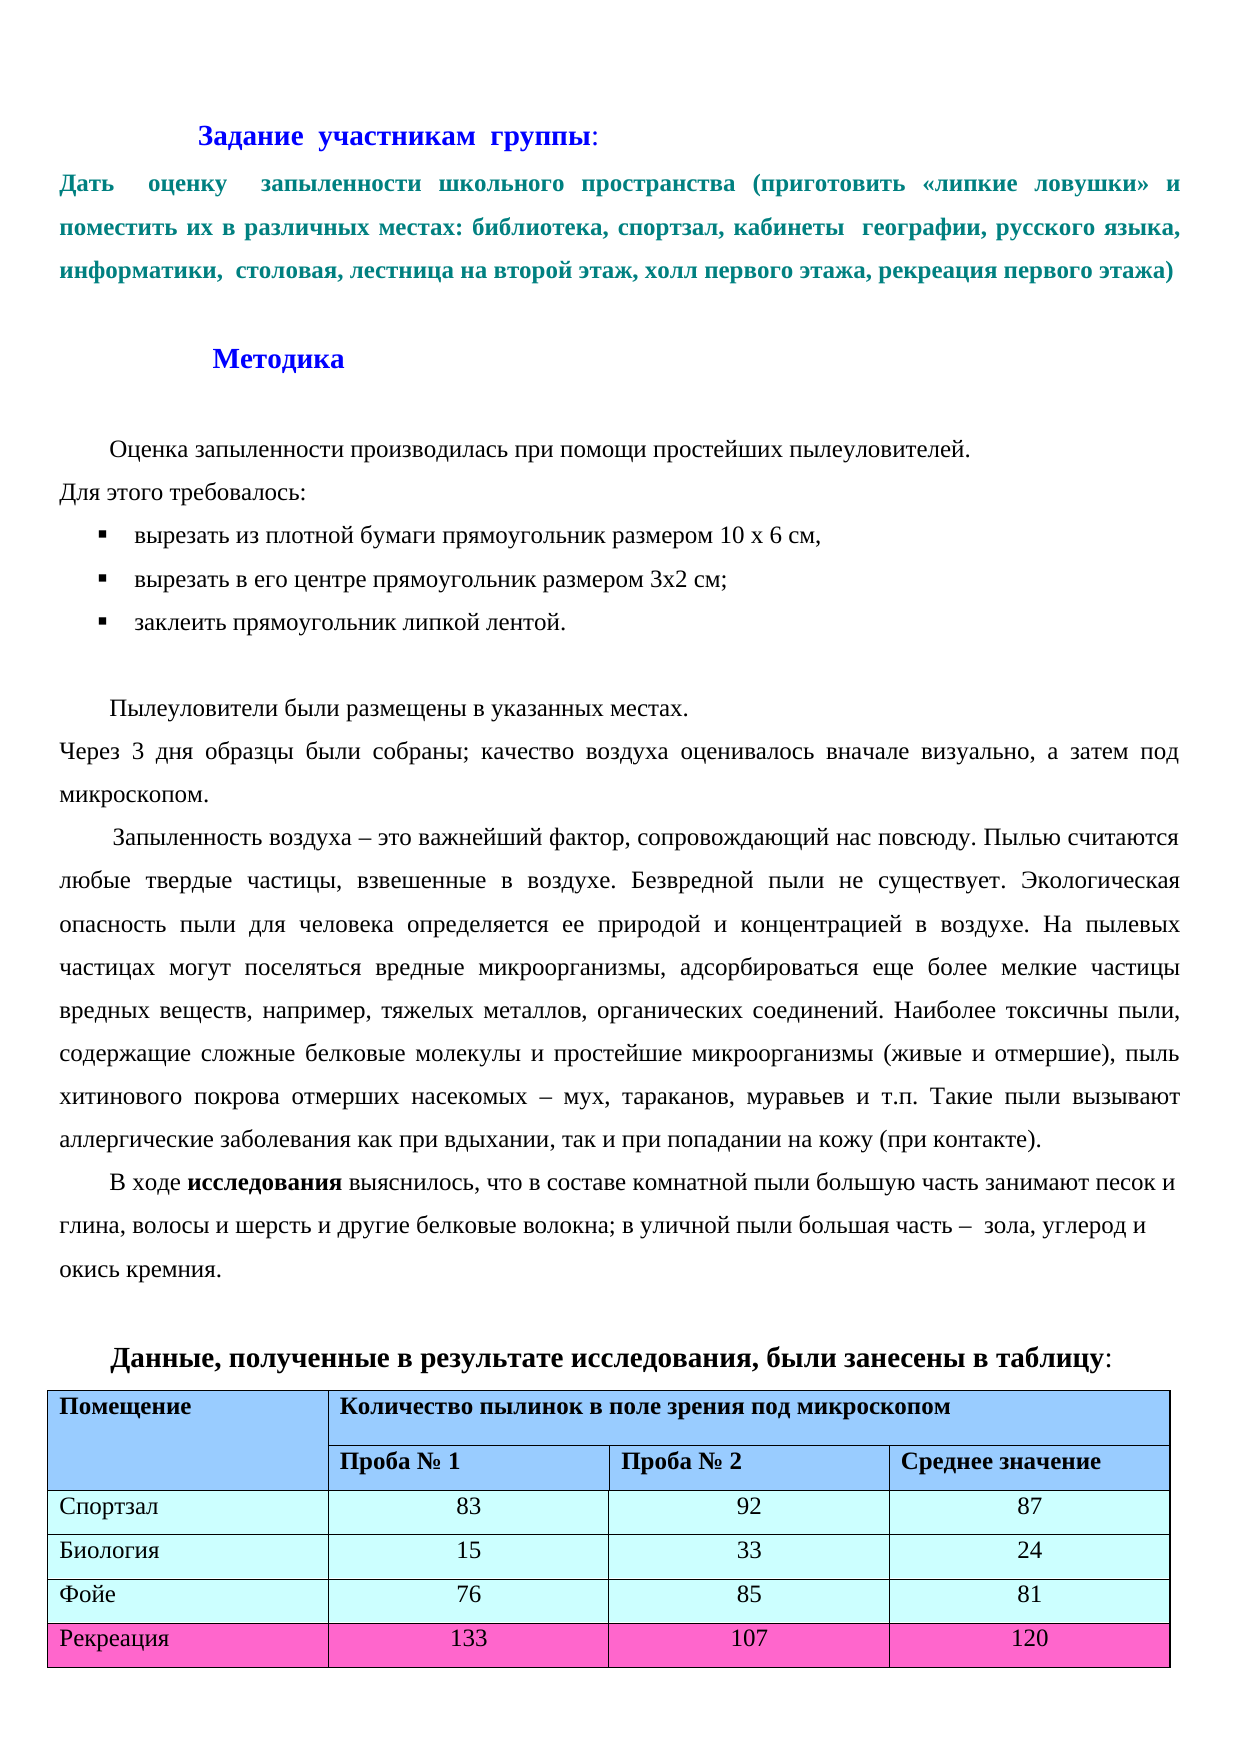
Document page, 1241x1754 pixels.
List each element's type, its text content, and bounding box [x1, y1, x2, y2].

text Через 3 дня образцы были собраны; качество воздуха оценивалось вначале визуально, а затем под микроскопом. [59, 736, 1181, 808]
table_cell Фойе [48, 1580, 328, 1622]
text Данные, полученные в результате исследования, были занесены в таблицу: [59, 1340, 1181, 1373]
table_cell Среднее значение [890, 1446, 1169, 1490]
table_cell 133 [329, 1624, 608, 1667]
table_cell 92 [609, 1491, 889, 1534]
table_cell 83 [329, 1491, 608, 1534]
table_cell 107 [609, 1624, 889, 1667]
text Оценка запыленности производилась при помощи простейших пылеуловителей. [59, 434, 1181, 463]
text Пылеуловители были размещены в указанных местах. [59, 693, 1181, 722]
text Запыленность воздуха – это важнейший фактор, сопровождающий нас повсюду. Пылью считаются любые твердые частицы, взвешенные в воздухе. Безвредной пыли не существует. Экологическая опасность пыли для человека определяется ее природой и концентрацией в воздухе. На пылевых частицах могут поселяться вредные микроорганизмы, адсорбироваться еще более мелкие частицы вредных веществ, например, тяжелых металлов, органических соединений. Наиболее токсичны пыли, содержащие сложные белковые молекулы и простейшие микроорганизмы (живые и отмершие), пыль хитинового покрова отмерших насекомых – мух, тараканов, муравьев и т.п. Такие пыли вызывают аллергические заболевания как при вдыхании, так и при попадании на кожу (при контакте). [59, 822, 1181, 1153]
table_cell 24 [890, 1535, 1169, 1578]
table_cell 87 [890, 1491, 1169, 1534]
table_cell 33 [609, 1535, 889, 1578]
text Задание участникам группы: [59, 118, 1181, 152]
text Методика [59, 341, 1181, 374]
table_cell Спортзал [48, 1491, 328, 1534]
list вырезать из плотной бумаги прямоугольник размером 10 х 6 см, [97, 521, 1181, 549]
table_cell 81 [890, 1580, 1169, 1622]
table_cell 120 [890, 1624, 1169, 1667]
table_cell 85 [609, 1580, 889, 1622]
table_cell 76 [329, 1580, 608, 1622]
table_cell Биология [48, 1535, 328, 1578]
table_cell Проба № 2 [610, 1446, 889, 1490]
text Дать оценку запыленности школьного пространства (приготовить «липкие ловушки» и поместить их в различных местах: библиотека, спортзал, кабинеты географии, русского языка, информатики, столовая, лестница на второй этаж, холл первого этажа, рекреация первого этажа) [59, 168, 1181, 283]
text В ходе исследования выяснилось, что в составе комнатной пыли большую часть занимают песок и глина, волосы и шерсть и другие белковые волокна; в уличной пыли большая часть – зола, углерод и окись кремния. [59, 1167, 1181, 1282]
list вырезать в его центре прямоугольник размером 3х2 см; [97, 564, 1181, 592]
table_cell Проба № 1 [329, 1446, 609, 1490]
list заклеить прямоугольник липкой лентой. [97, 607, 1181, 636]
text Для этого требовалось: [59, 477, 1181, 506]
table_header Помещение [48, 1391, 328, 1490]
table_cell Рекреация [48, 1624, 328, 1667]
table_header Количество пылинок в поле зрения под микроскопом [329, 1391, 1169, 1445]
table_cell 15 [329, 1535, 608, 1578]
